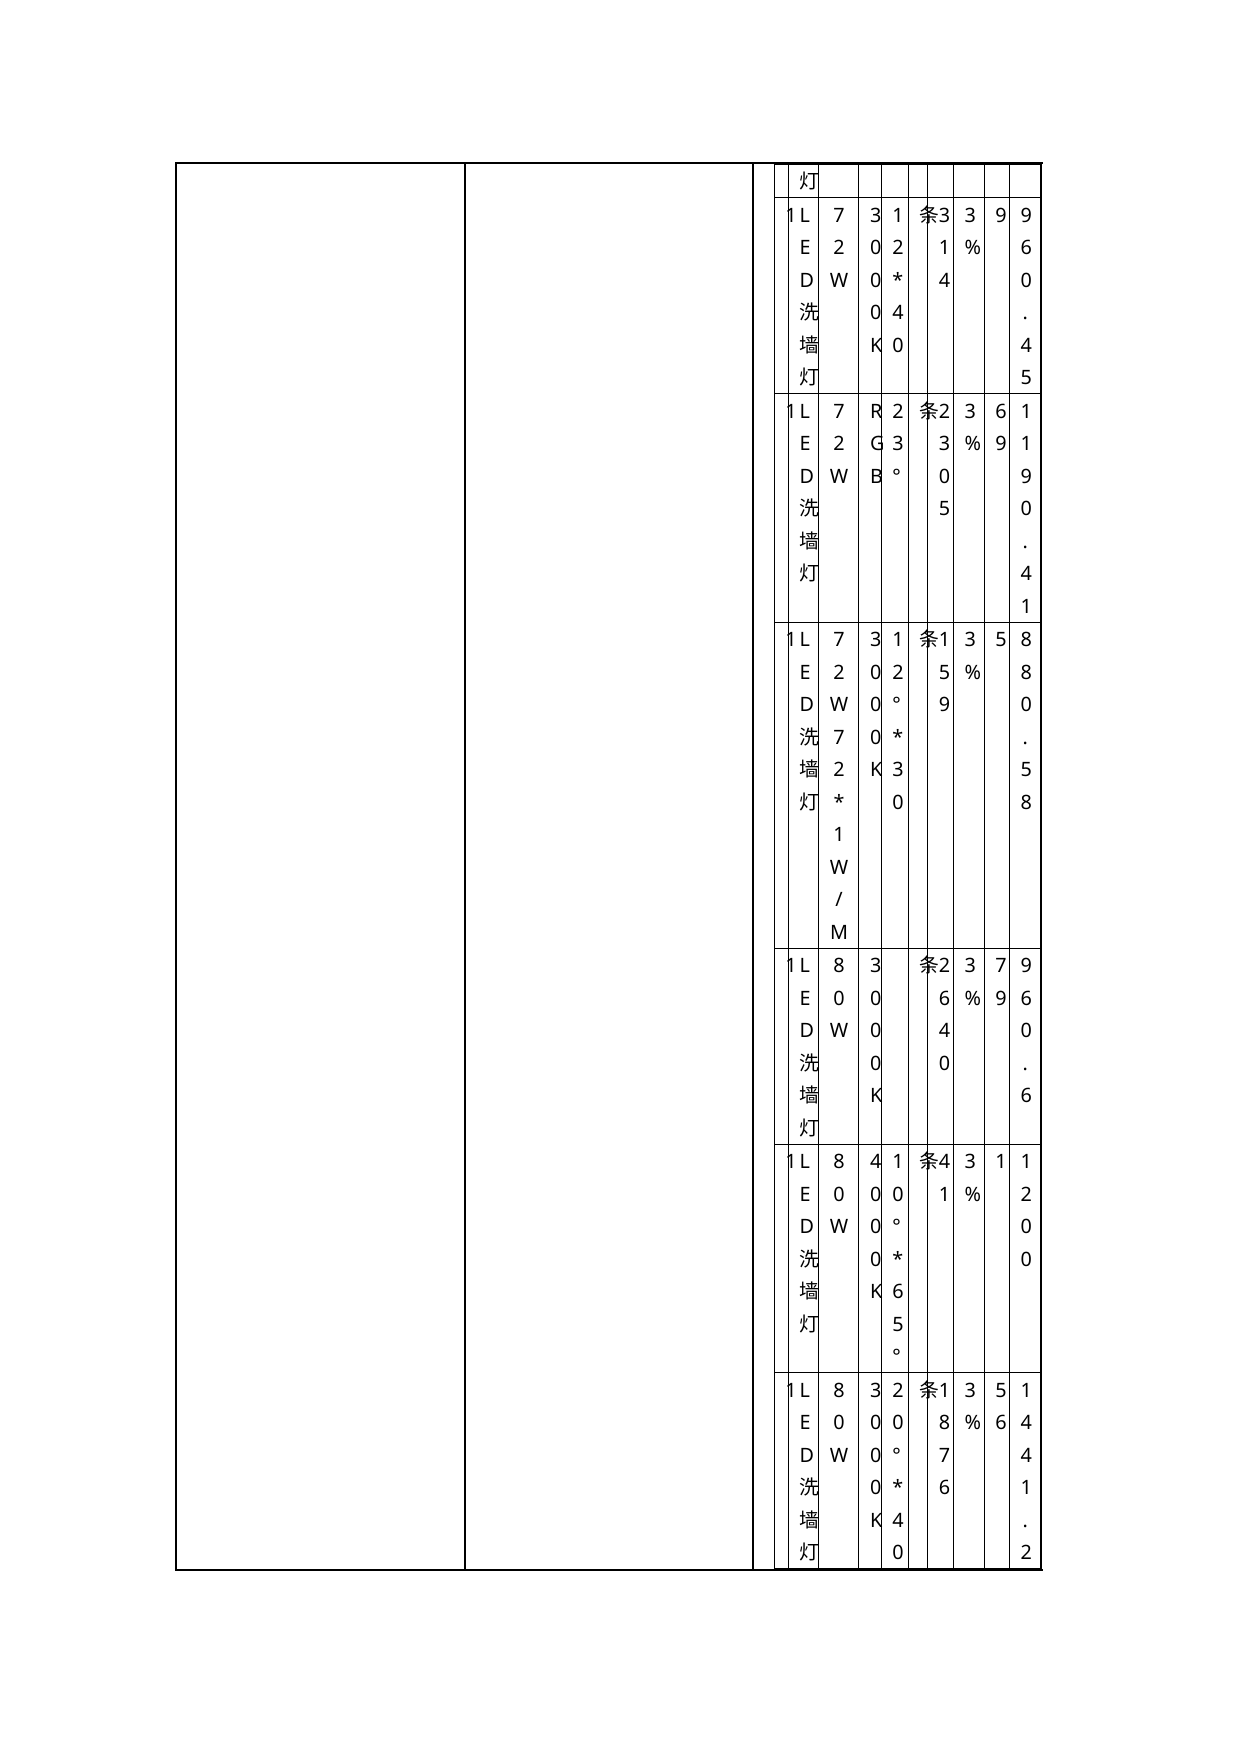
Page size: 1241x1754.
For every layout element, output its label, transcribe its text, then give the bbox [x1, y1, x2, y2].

table_cell [775, 949, 788, 1144]
table_cell [909, 623, 927, 948]
table_cell [954, 1373, 984, 1568]
table_cell [985, 1145, 1009, 1372]
table_cell [1010, 198, 1040, 393]
table_cell [775, 1145, 788, 1372]
table_cell [882, 394, 908, 622]
table_cell [874, 470, 881, 476]
table_cell [789, 394, 818, 622]
table_cell [819, 165, 858, 197]
table_cell [928, 394, 953, 622]
table_cell [1010, 1145, 1040, 1372]
table_cell [859, 1373, 881, 1568]
table_cell [1010, 623, 1040, 948]
table_cell [877, 1090, 881, 1100]
table_cell [789, 1145, 818, 1372]
table_cell [1010, 165, 1040, 197]
table_cell [789, 623, 818, 948]
table_cell [882, 1145, 908, 1372]
table_cell [882, 165, 908, 197]
table_cell [775, 623, 788, 948]
table_cell [882, 623, 908, 948]
table_cell [1010, 394, 1040, 622]
table_cell [1010, 949, 1040, 1144]
table_cell [954, 198, 984, 393]
table_cell [909, 1145, 927, 1372]
table_cell [954, 394, 984, 622]
table_cell [789, 1373, 818, 1568]
table_cell [466, 164, 752, 1569]
table_cell [882, 949, 908, 1144]
table_cell [819, 394, 858, 622]
table_cell [775, 165, 788, 197]
table_cell [789, 949, 818, 1144]
table_cell [954, 1145, 984, 1372]
table_cell [775, 1373, 788, 1568]
table_cell [859, 1145, 881, 1372]
table_cell [819, 623, 858, 948]
table_cell [985, 949, 1009, 1144]
table_cell [819, 198, 858, 393]
table_cell [985, 1373, 1009, 1568]
table_cell [877, 1515, 881, 1525]
table_cell [819, 949, 858, 1144]
table_cell [775, 198, 788, 393]
table_cell [754, 164, 774, 1569]
table_cell [985, 165, 1009, 197]
table_cell [909, 1373, 927, 1568]
table_cell [882, 198, 908, 393]
table_cell [859, 394, 881, 622]
table_cell [789, 165, 818, 197]
table_cell [873, 437, 881, 449]
table_cell [819, 1373, 858, 1568]
table_cell [859, 949, 881, 1144]
table_cell [909, 165, 927, 197]
table_cell [877, 1286, 881, 1296]
table_cell [928, 165, 953, 197]
table_cell [882, 1373, 908, 1568]
table_cell [985, 198, 1009, 393]
table_cell [928, 623, 953, 948]
table_cell [859, 165, 881, 197]
table_cell [909, 394, 927, 622]
table_cell [928, 949, 953, 1144]
table_cell [859, 623, 881, 948]
table_cell 5 [177, 164, 464, 1569]
table_cell [775, 394, 788, 622]
table_cell [985, 623, 1009, 948]
table_cell [954, 949, 984, 1144]
table_cell [985, 394, 1009, 622]
table_cell [909, 198, 927, 393]
table_cell [954, 623, 984, 948]
table_cell [859, 198, 881, 393]
table_cell [1010, 1373, 1040, 1568]
table_cell [928, 1373, 953, 1568]
table_cell [789, 198, 818, 393]
table_cell [819, 1145, 858, 1372]
table_cell [954, 165, 984, 197]
table_cell [928, 198, 953, 393]
table_cell [877, 340, 881, 350]
table_cell [928, 1145, 953, 1372]
table_cell [909, 949, 927, 1144]
